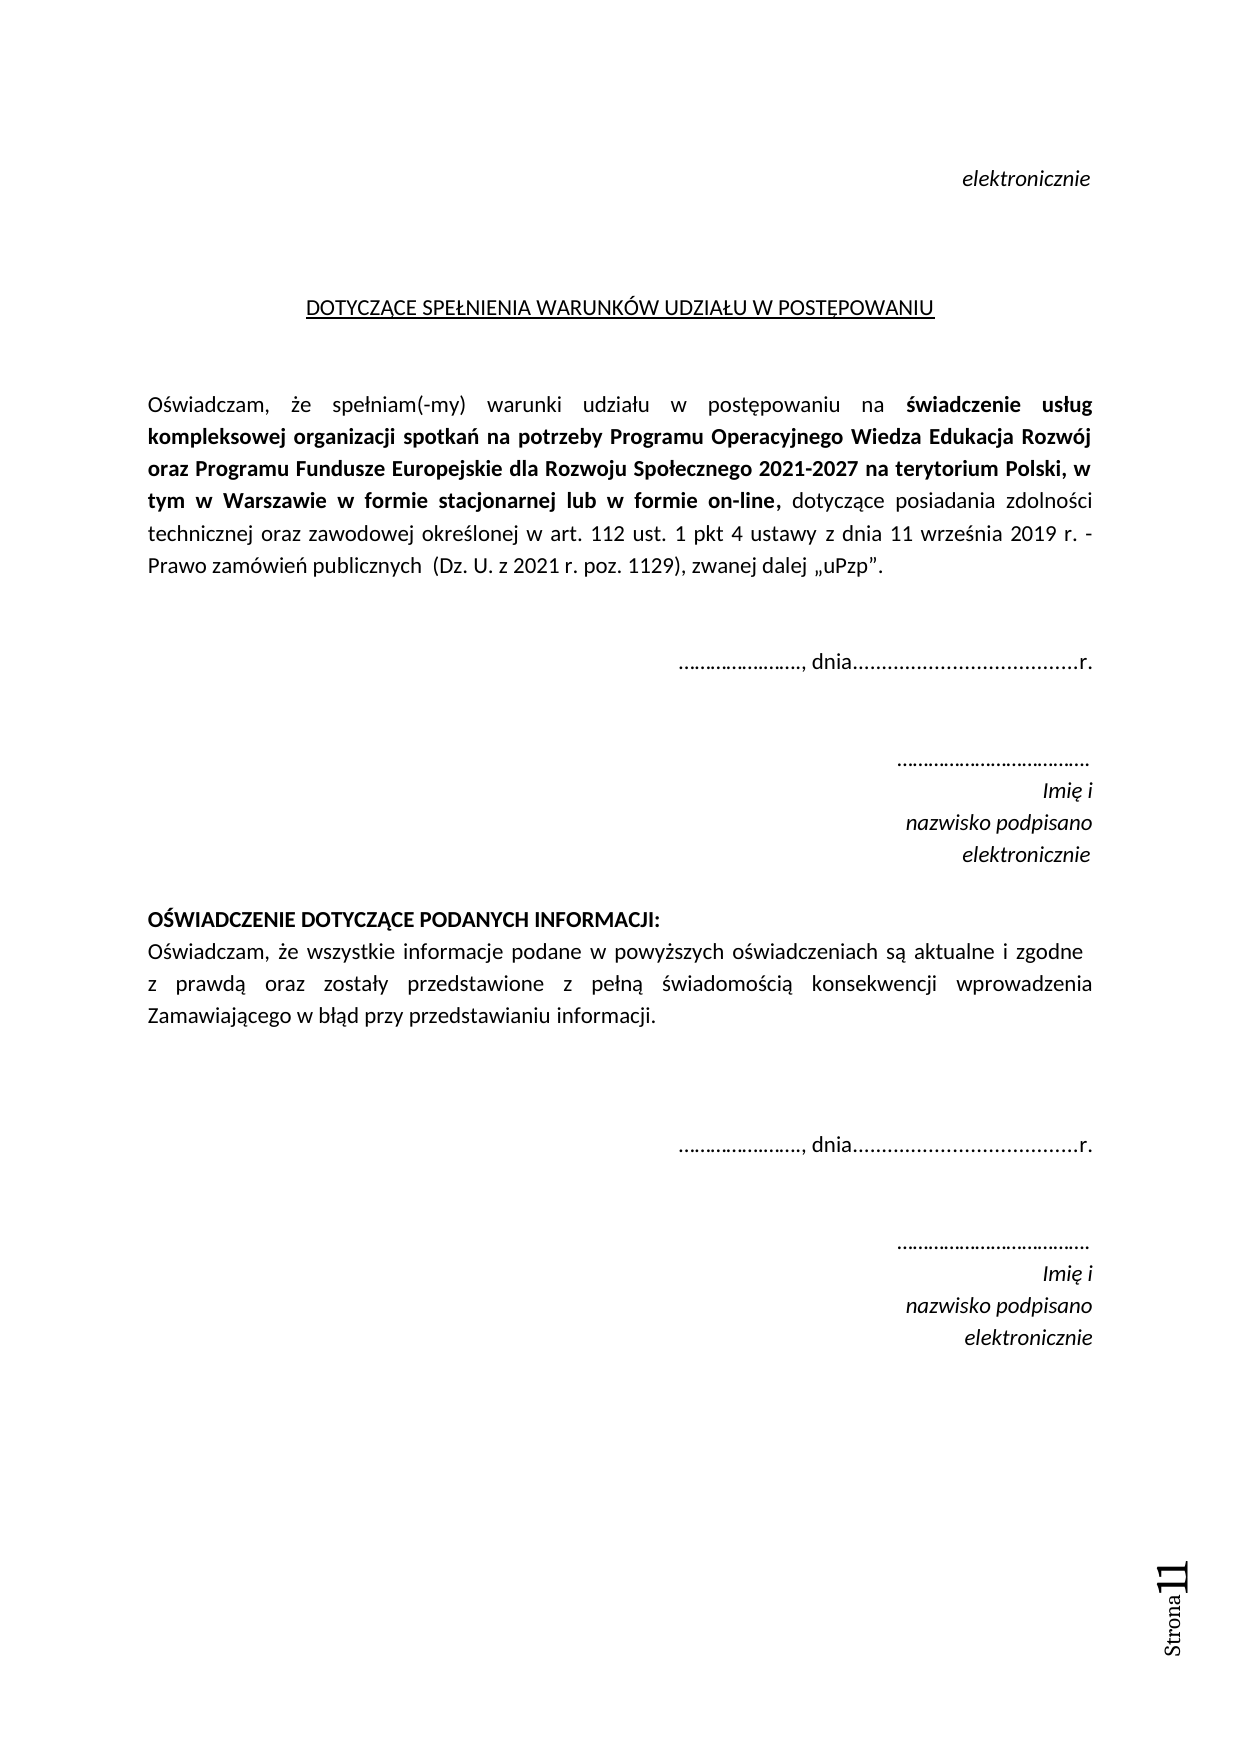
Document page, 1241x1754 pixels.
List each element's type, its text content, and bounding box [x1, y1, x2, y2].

text …………….……., dnia r. [679, 647, 1105, 675]
text DOTYCZĄCE SPEŁNIENIA WARUNKÓW UDZIAŁU W POSTĘPOWANIU [199, 293, 1041, 321]
subtitle OŚWIADCZENIE DOTYCZĄCE PODANYCH INFORMACJI: [148, 905, 1105, 933]
text Imię i nazwisko podpisano elektronicznie [863, 1259, 1093, 1351]
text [863, 164, 1093, 193]
text Imię i nazwisko podpisano elektronicznie [863, 776, 1093, 868]
text Oświadczam, że wszystkie informacje podane w powyższych oświadczeniach są aktualne i zgodne z prawdą oraz zostały przedstawione z pełną świadomością konsekwencji wprowadzenia Zamawiającego w błąd przy przedstawianiu informacji. [148, 937, 1093, 1029]
text ………………………………. [121, 744, 1093, 772]
text Oświadczam, że spełniam(-my) warunki udziału w postępowaniu na świadczenie usług kompleksowej organizacji spotkań na potrzeby Programu Operacyjnego Wiedza Edukacja Rozwój oraz Programu Fundusze Europejskie dla Rozwoju Społecznego 2021-2027 na terytorium Polski, w tym w Warszawie w formie stacjonarnej lub w formie on-line, dotyczące posiadania zdolności technicznej oraz zawodowej określonej w art. 112 ust. 1 pkt 4 ustawy z dnia 11 września 2019 r. - Prawo zamówień publicznych (Dz. U. z 2021 r. poz. 1129), zwanej dalej „uPzp”. [148, 390, 1093, 579]
text …………….……., dnia r. [679, 1130, 1105, 1158]
text ………………………………. [121, 1227, 1093, 1255]
